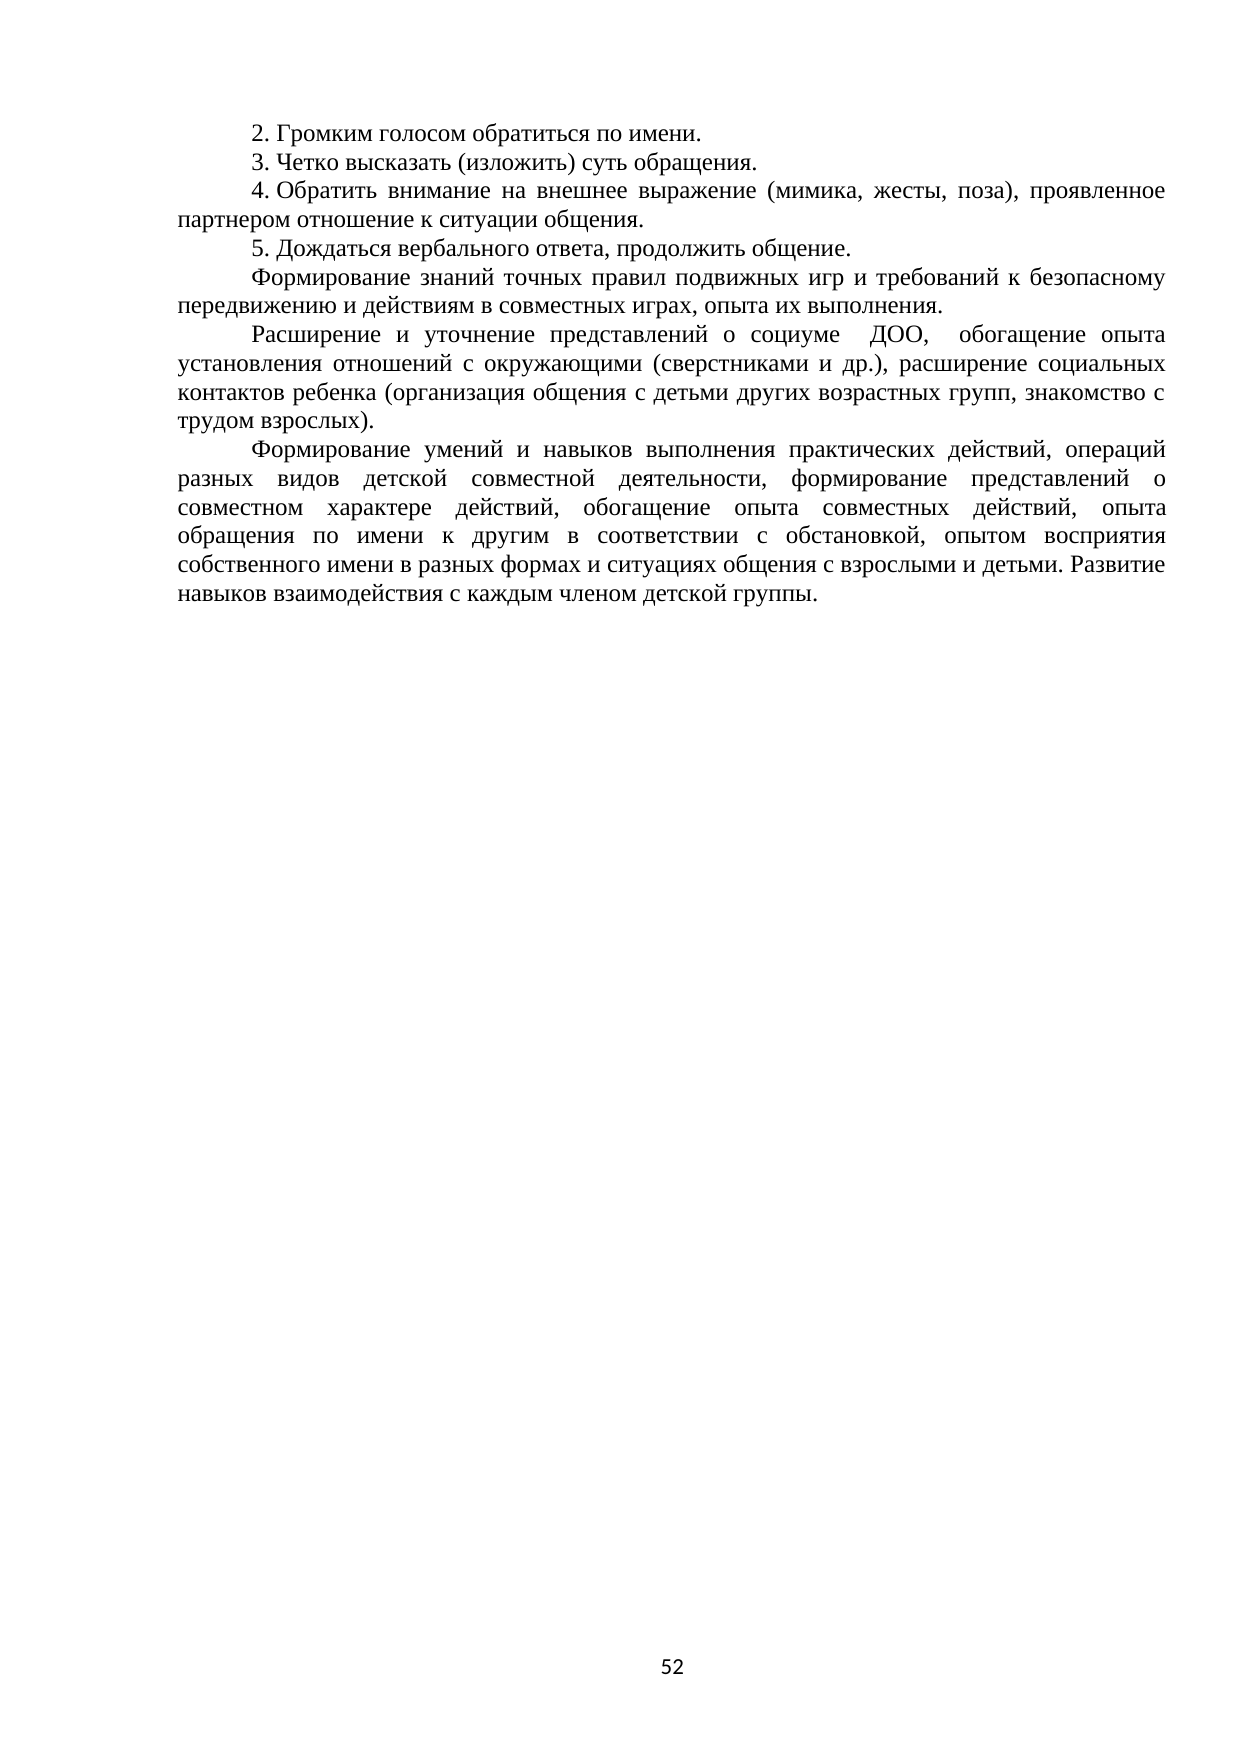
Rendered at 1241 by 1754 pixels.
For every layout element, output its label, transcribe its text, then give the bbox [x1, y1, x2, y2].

text 5. Дождаться вербального ответа, продолжить общение. [177, 233, 1167, 262]
text Формирование умений и навыков выполнения практических действий, операций разных видов детской совместной деятельности, формирование представлений о совместном характере действий, обогащение опыта совместных действий, опыта обращения по имени к другим в соответствии с обстановкой, опытом восприятия собственного имени в разных формах и ситуациях общения с взрослыми и детьми. Развитие навыков взаимодействия с каждым членом детской группы. [177, 434, 1167, 607]
text 3. Четко высказать (изложить) суть обращения. [177, 147, 1167, 176]
text 4. Обратить внимание на внешнее выражение (мимика, жесты, поза), проявленное партнером отношение к ситуации общения. [177, 176, 1167, 233]
text Формирование знаний точных правил подвижных игр и требований к безопасному передвижению и действиям в совместных играх, опыта их выполнения. [177, 262, 1167, 319]
text 2. Громким голосом обратиться по имени. [177, 118, 1167, 147]
text Расширение и уточнение представлений о социуме ДОО, обогащение опыта установления отношений с окружающими (сверстниками и др.), расширение социальных контактов ребенка (организация общения с детьми других возрастных групп, знакомство с трудом взрослых). [177, 319, 1167, 434]
